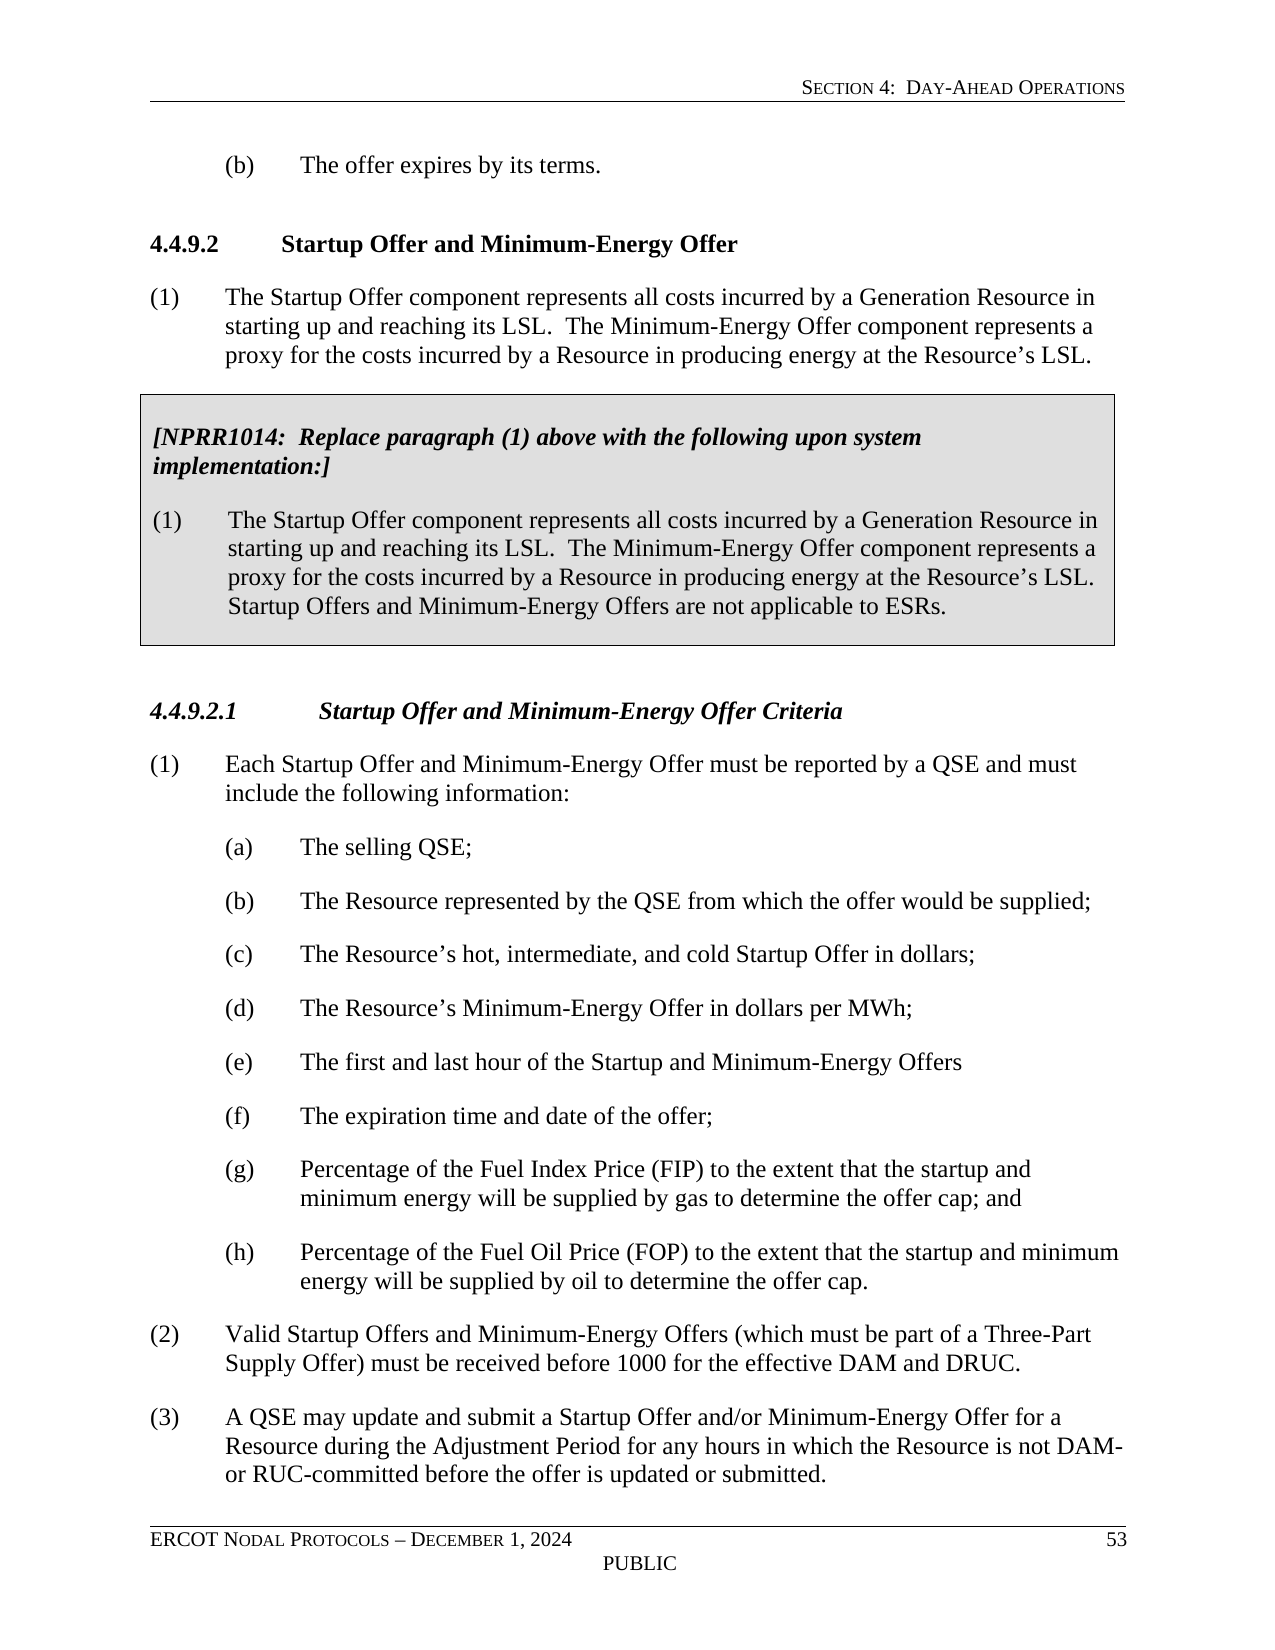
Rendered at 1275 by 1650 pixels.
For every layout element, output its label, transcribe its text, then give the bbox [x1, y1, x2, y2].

text 4.4.9.2 Startup Offer and Minimum-Energy Offer [150, 229, 1125, 257]
list (h) Percentage of the Fuel Oil Price (FOP) to the extent that the startup and minimum energy will be supplied by oil to determine the offer cap. [225, 1237, 1125, 1294]
list (f) The expiration time and date of the offer; [225, 1101, 1125, 1129]
list (c) The Resource’s hot, intermediate, and cold Startup Offer in dollars; [225, 939, 1125, 968]
list (g) Percentage of the Fuel Index Price (FIP) to the extent that the startup and minimum energy will be supplied by gas to determine the offer cap; and [225, 1154, 1125, 1212]
text (1) Each Startup Offer and Minimum-Energy Offer must be reported by a QSE and must include the following information: [150, 749, 1125, 807]
text (2) Valid Startup Offers and Minimum-Energy Offers (which must be part of a Three-Part Supply Offer) must be received before 1000 for the effective DAM and DRUC. [150, 1319, 1125, 1377]
table_header [NPRR1014: Replace paragraph (1) above with the following upon system implementation:] (1) The Startup Offer component represents all costs incurred by a Generation Resource in starting up and reaching its LSL. The Minimum-Energy Offer component represents a proxy for the costs incurred by a Resource in producing energy at the Resource’s LSL. Startup Offers and Minimum-Energy Offers are not applicable to ESRs. [141, 395, 1114, 645]
list (d) The Resource’s Minimum-Energy Offer in dollars per MWh; [225, 993, 1125, 1022]
list (b) The Resource represented by the QSE from which the offer would be supplied; [225, 886, 1125, 914]
list (e) The first and last hour of the Startup and Minimum-Energy Offers [225, 1047, 1125, 1076]
text (1) The Startup Offer component represents all costs incurred by a Generation Resource in starting up and reaching its LSL. The Minimum-Energy Offer component represents a proxy for the costs incurred by a Resource in producing energy at the Resource’s LSL. [150, 282, 1125, 369]
text (b) The offer expires by its terms. [225, 150, 1125, 179]
list (a) The selling QSE; [225, 832, 1125, 861]
text (3) A QSE may update and submit a Startup Offer and/or Minimum-Energy Offer for a Resource during the Adjustment Period for any hours in which the Resource is not DAM- or RUC-committed before the offer is updated or submitted. [150, 1402, 1125, 1488]
text 4.4.9.2.1 Startup Offer and Minimum-Energy Offer Criteria [150, 696, 1125, 724]
